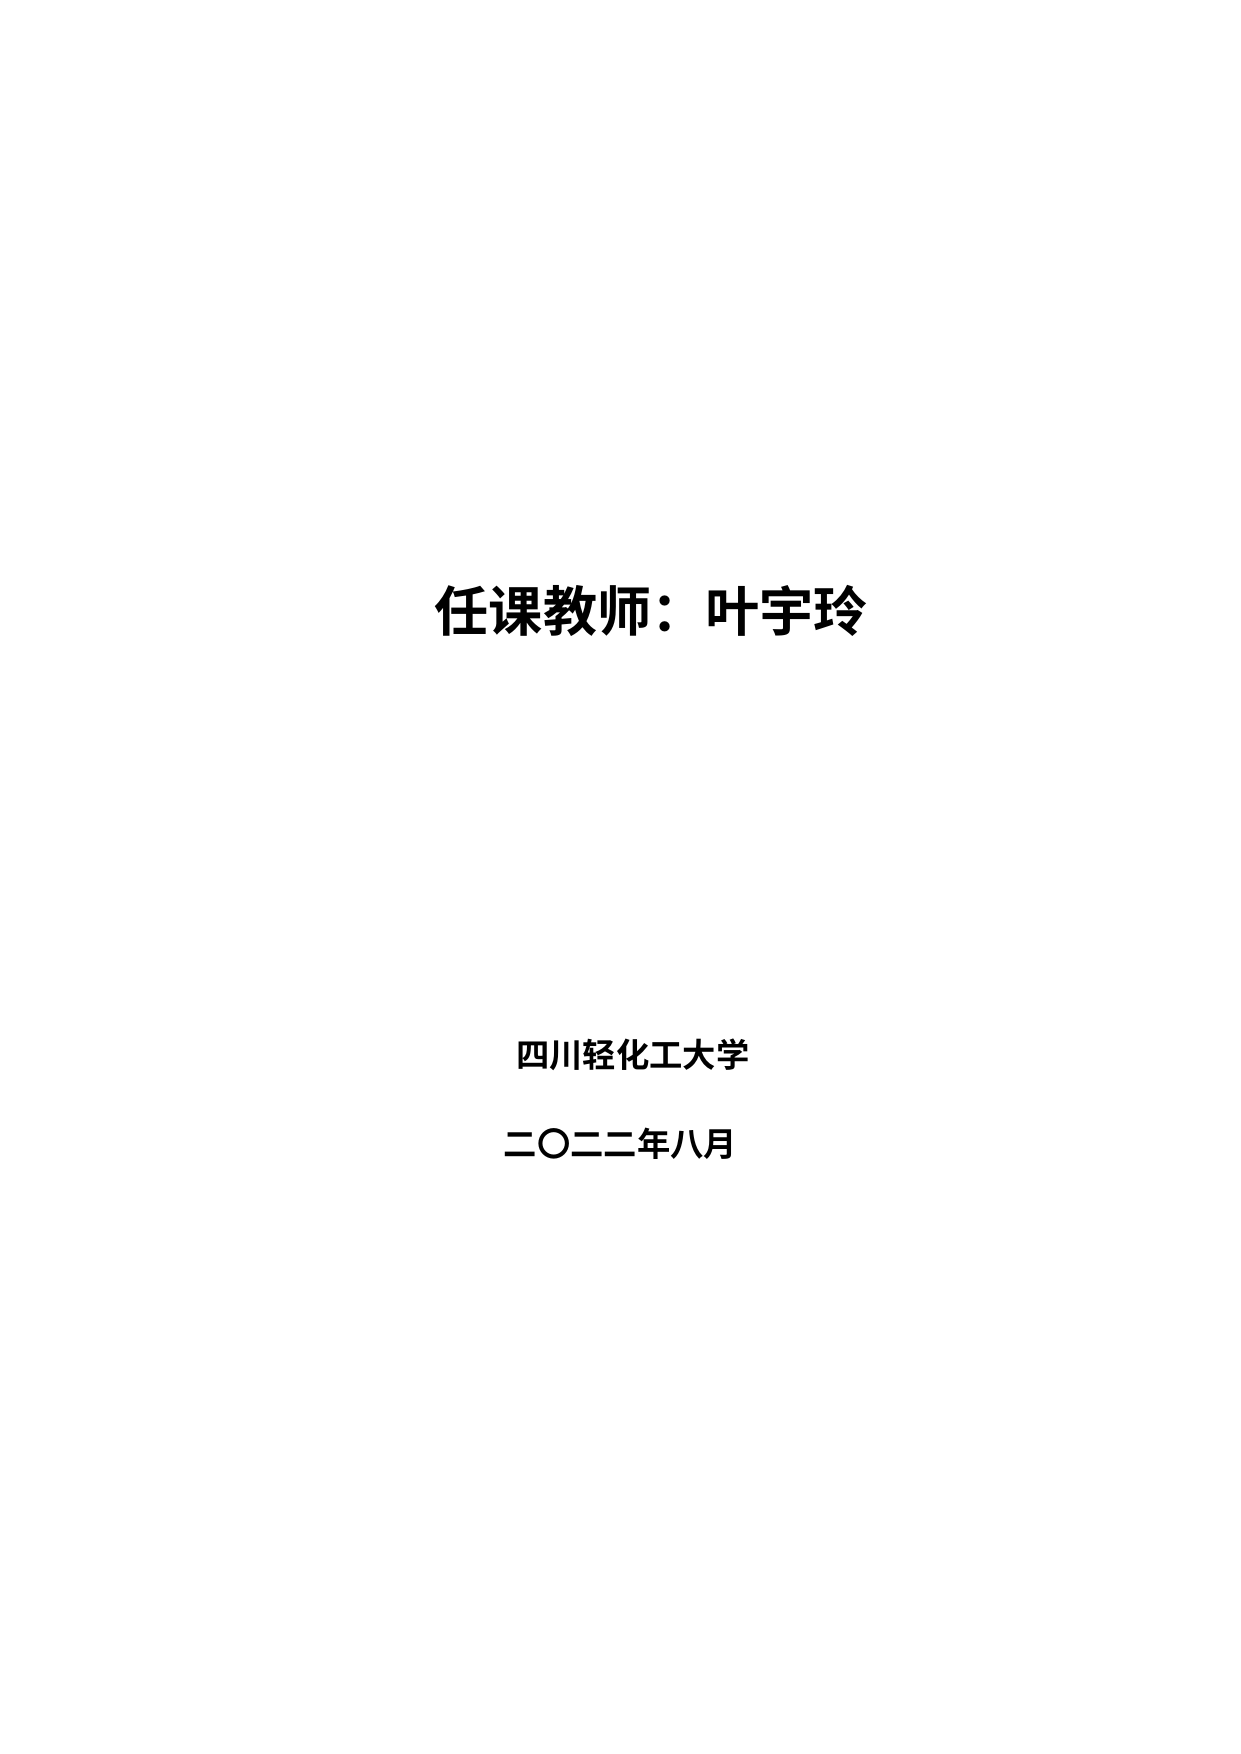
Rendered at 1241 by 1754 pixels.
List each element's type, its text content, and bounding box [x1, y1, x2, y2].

table_header 任课教师：叶宇玲 [260, 425, 954, 669]
text 二〇二二年八月 [148, 1109, 1092, 1174]
text 四川轻化工大学 [148, 1020, 1092, 1085]
